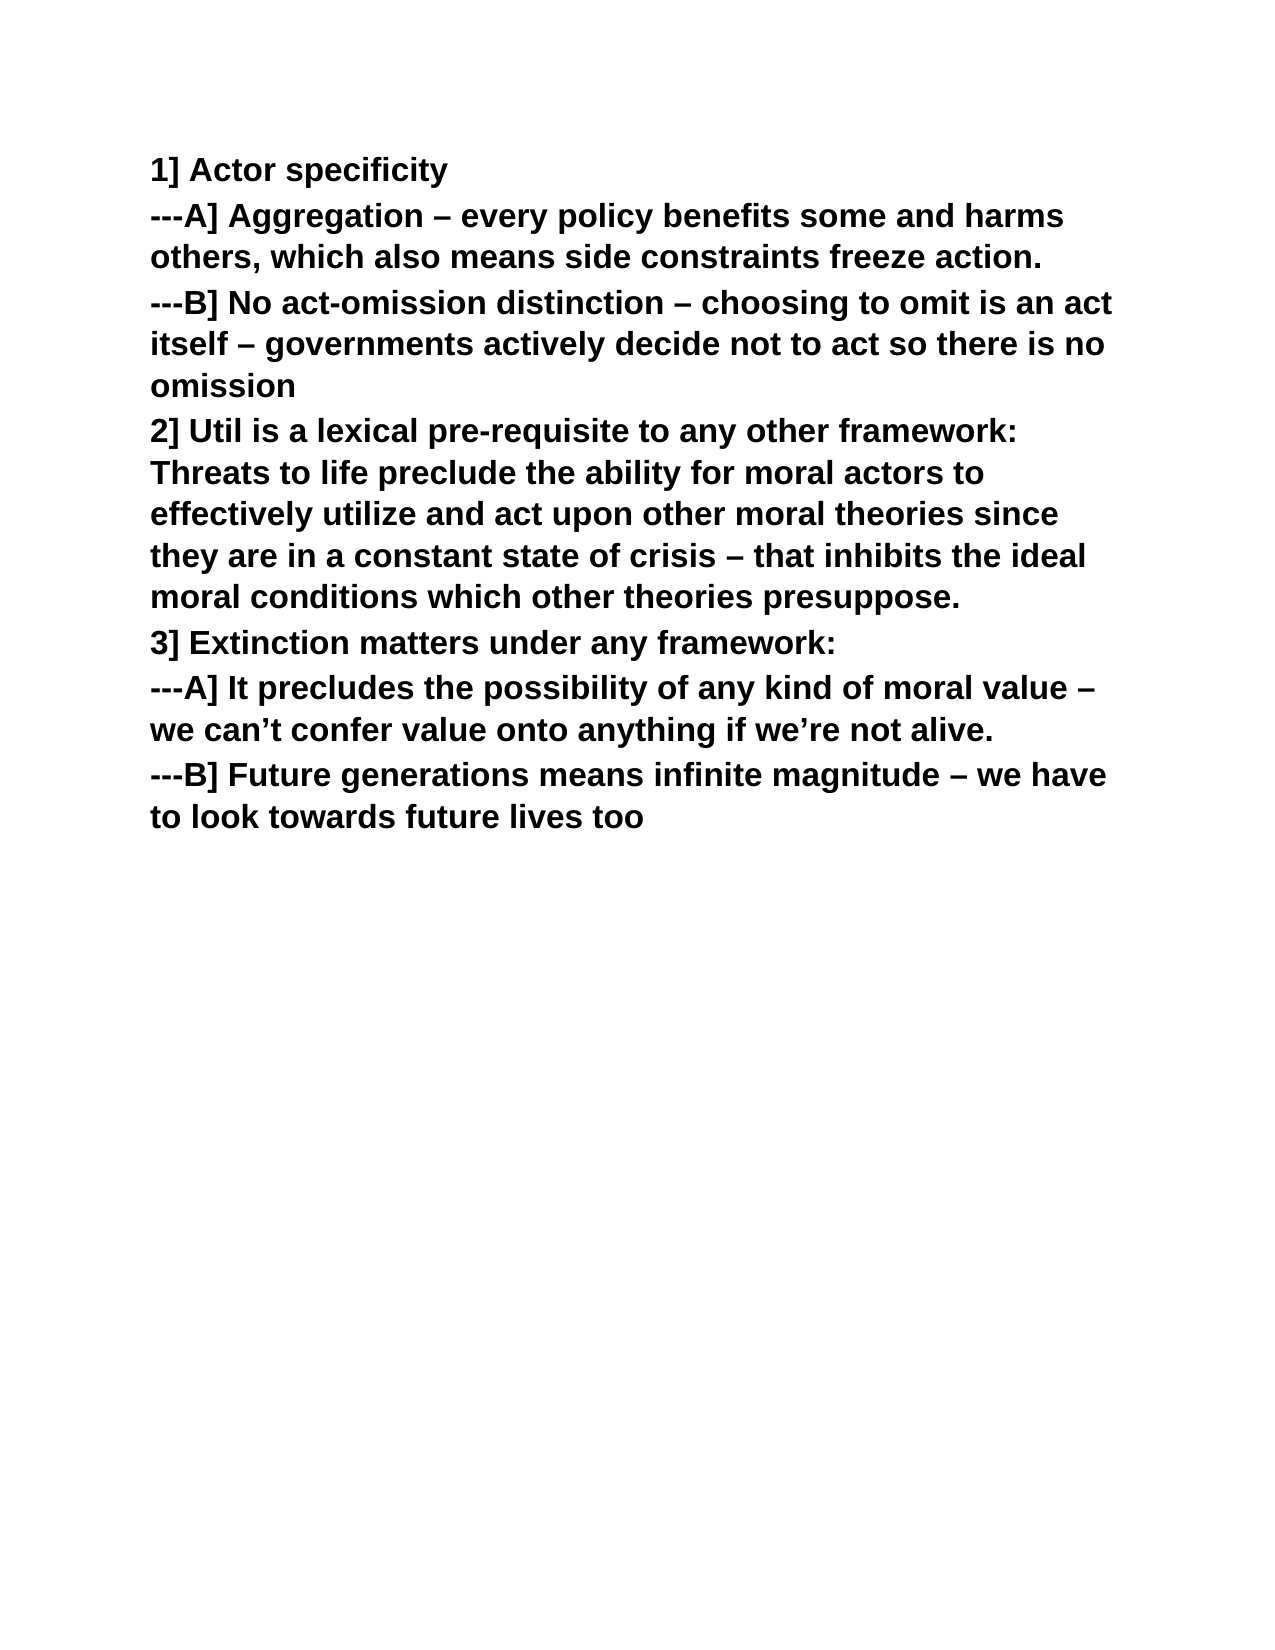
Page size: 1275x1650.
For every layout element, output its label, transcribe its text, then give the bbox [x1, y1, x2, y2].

subtitle ---A] Aggregation – every policy benefits some and harms others, which also means side constraints freeze action. [150, 196, 1125, 276]
subtitle 3] Extinction matters under any framework: [150, 623, 1125, 661]
subtitle ---B] No act-omission distinction – choosing to omit is an act itself – governments actively decide not to act so there is no omission [150, 283, 1125, 404]
subtitle ---A] It precludes the possibility of any kind of moral value – we can’t confer value onto anything if we’re not alive. [150, 668, 1125, 748]
subtitle ---B] Future generations means infinite magnitude – we have to look towards future lives too [150, 755, 1125, 835]
subtitle 1] Actor specificity [150, 150, 1125, 188]
subtitle 2] Util is a lexical pre-requisite to any other framework: Threats to life preclude the ability for moral actors to effectively utilize and act upon other moral theories since they are in a constant state of crisis – that inhibits the ideal moral conditions which other theories presuppose. [150, 411, 1125, 616]
